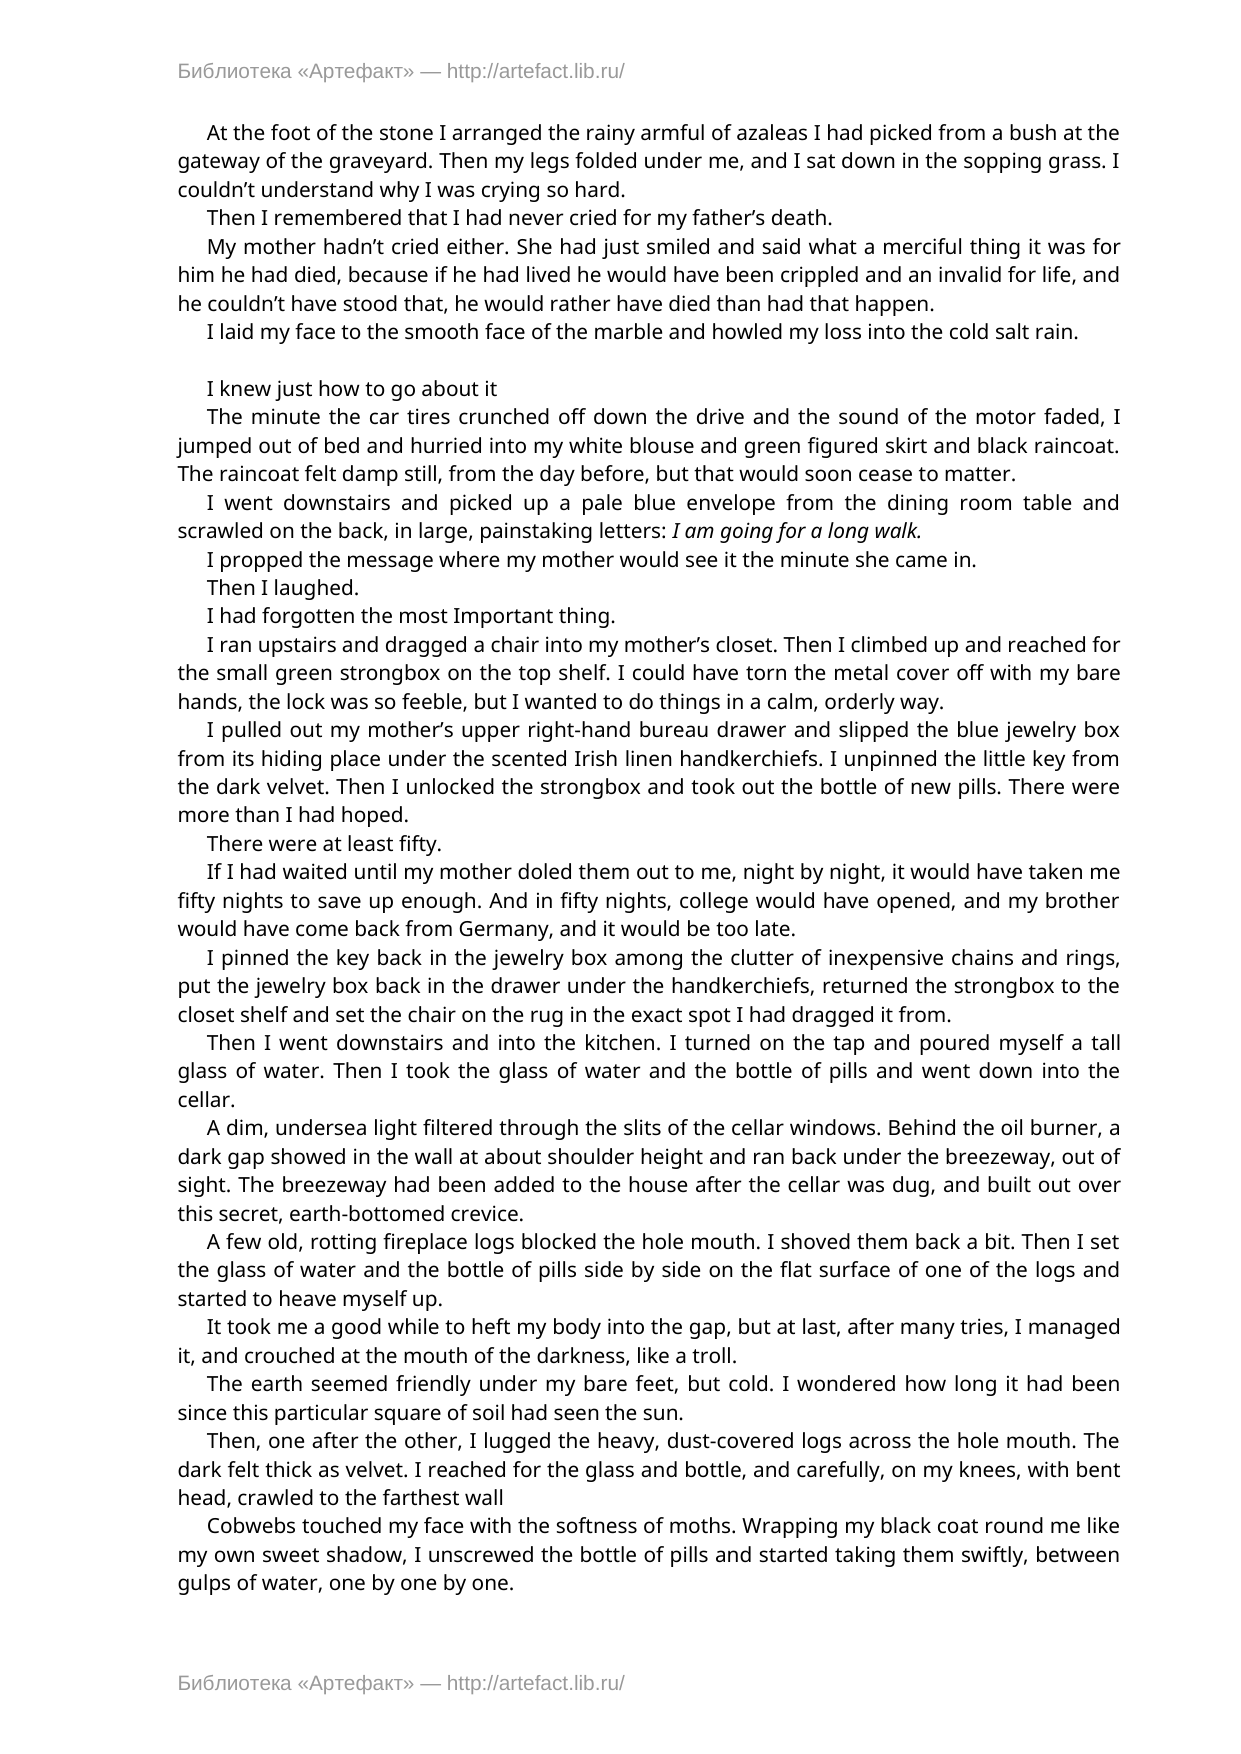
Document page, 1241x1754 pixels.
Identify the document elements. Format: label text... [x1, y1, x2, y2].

text The earth seemed friendly under my bare feet, but cold. I wondered how long it had been since this particular square of soil had seen the sun. [177, 1369, 1122, 1426]
text A dim, undersea light filtered through the slits of the cellar windows. Behind the oil burner, a dark gap showed in the wall at about shoulder height and ran back under the breezeway, out of sight. The breezeway had been added to the house after the cellar was dug, and built out over this secret, earth-bottomed crevice. [177, 1113, 1122, 1227]
text If I had waited until my mother doled them out to me, night by night, it would have taken me fifty nights to save up enough. And in fifty nights, college would have opened, and my brother would have come back from Germany, and it would be too late. [177, 857, 1122, 943]
text A few old, rotting fireplace logs blocked the hole mouth. I shoved them back a bit. Then I set the glass of water and the bottle of pills side by side on the flat surface of one of the logs and started to heave myself up. [177, 1227, 1122, 1312]
text The minute the car tires crunched off down the drive and the sound of the motor faded, I jumped out of bed and hurried into my white blouse and green figured skirt and black raincoat. The raincoat felt damp still, from the day before, but that would soon cease to matter. [177, 402, 1122, 488]
text I pinned the key back in the jewelry box among the clutter of inexpensive chains and rings, put the jewelry box back in the drawer under the handkerchiefs, returned the strongbox to the closet shelf and set the chair on the rug in the exact spot I had dragged it from. [177, 943, 1122, 1028]
text There were at least fifty. [177, 829, 1122, 857]
text I had forgotten the most Important thing. [177, 602, 1122, 630]
text I laid my face to the smooth face of the marble and howled my loss into the cold salt rain. [177, 317, 1122, 346]
text It took me a good while to heft my body into the gap, but at last, after many tries, I managed it, and crouched at the mouth of the darkness, like a troll. [177, 1312, 1122, 1369]
text I knew just how to go about it [177, 374, 1122, 402]
text Cobwebs touched my face with the softness of moths. Wrapping my black coat round me like my own sweet shadow, I unscrewed the bottle of pills and started taking them swiftly, between gulps of water, one by one by one. [177, 1512, 1122, 1597]
text Then I remembered that I had never cried for my father’s death. [177, 203, 1122, 232]
text Then, one after the other, I lugged the heavy, dust-covered logs across the hole mouth. The dark felt thick as velvet. I reached for the glass and bottle, and carefully, on my knees, with bent head, crawled to the farthest wall [177, 1426, 1122, 1512]
text I propped the message where my mother would see it the minute she came in. [177, 545, 1122, 573]
text At the foot of the stone I arranged the rainy armful of azaleas I had picked from a bush at the gateway of the graveyard. Then my legs folded under me, and I sat down in the sopping grass. I couldn’t understand why I was crying so hard. [177, 118, 1122, 203]
text I went downstairs and picked up a pale blue envelope from the dining room table and scrawled on the back, in large, painstaking letters: I am going for a long walk. [177, 488, 1122, 545]
text My mother hadn’t cried either. She had just smiled and said what a merciful thing it was for him he had died, because if he had lived he would have been crippled and an invalid for life, and he couldn’t have stood that, he would rather have died than had that happen. [177, 232, 1122, 317]
text Then I went downstairs and into the kitchen. I turned on the tap and poured myself a tall glass of water. Then I took the glass of water and the bottle of pills and went down into the cellar. [177, 1028, 1122, 1113]
text I pulled out my mother’s upper right-hand bureau drawer and slipped the blue jewelry box from its hiding place under the scented Irish linen handkerchiefs. I unpinned the little key from the dark velvet. Then I unlocked the strongbox and took out the bottle of new pills. There were more than I had hoped. [177, 715, 1122, 829]
text I ran upstairs and dragged a chair into my mother’s closet. Then I climbed up and reached for the small green strongbox on the top shelf. I could have torn the metal cover off with my bare hands, the lock was so feeble, but I wanted to do things in a calm, orderly way. [177, 630, 1122, 715]
text Then I laughed. [177, 573, 1122, 602]
